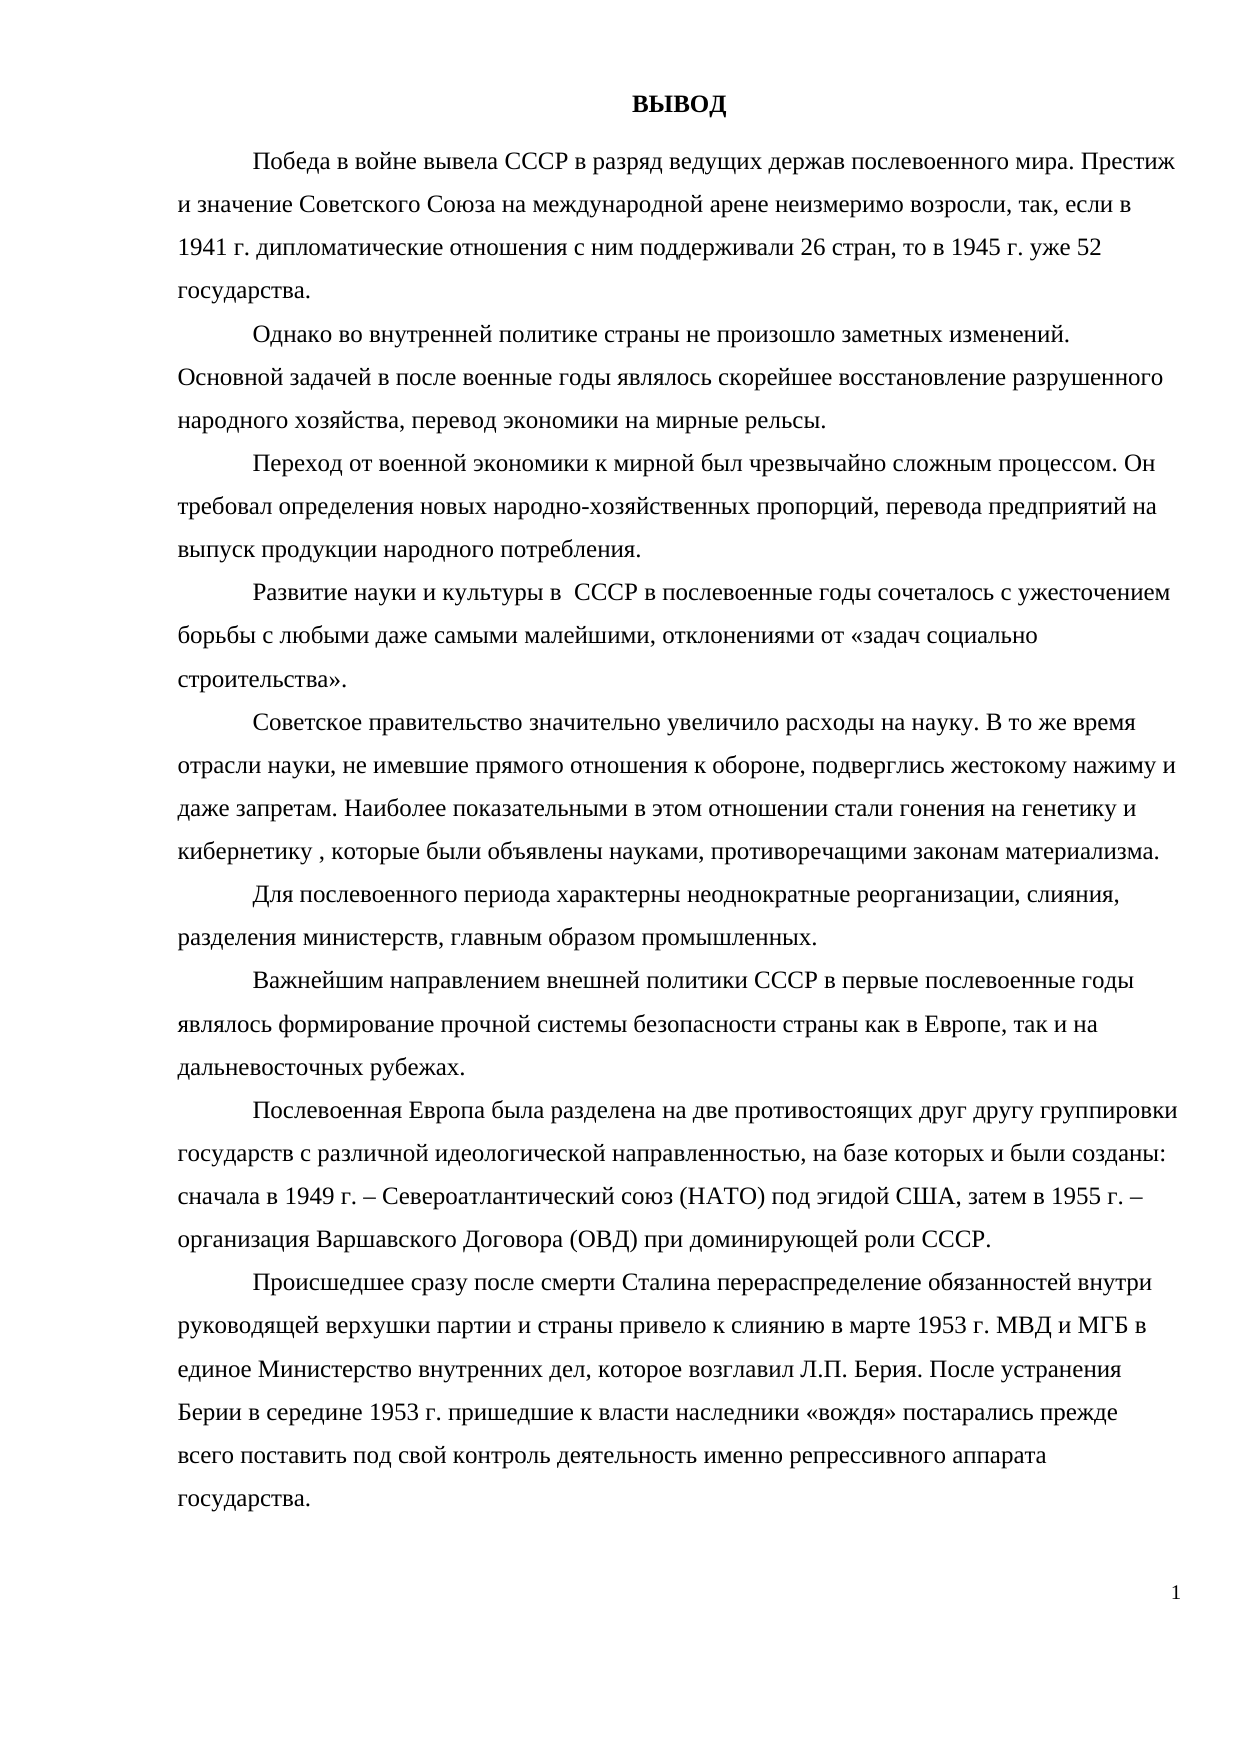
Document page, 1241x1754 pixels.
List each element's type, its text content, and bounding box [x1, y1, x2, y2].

text Развитие науки и культуры в СССР в послевоенные годы сочеталось с ужесточением борьбы с любыми даже самыми малейшими, отклонениями от «задач социально строительства». [177, 577, 1181, 692]
text Для послевоенного периода характерны неоднократные реорганизации, слияния, разделения министерств, главным образом промышленных. [177, 879, 1181, 951]
text Победа в войне вывела СССР в разряд ведущих держав послевоенного мира. Престиж и значение Советского Союза на международной арене неизмеримо возросли, так, если в 1941 г. дипломатические отношения с ним поддерживали 26 стран, то в 1945 г. уже 52 государства. [177, 146, 1181, 304]
text Происшедшее сразу после смерти Сталина перераспределение обязанностей внутри руководящей верхушки партии и страны привело к слиянию в марте 1953 г. МВД и МГБ в единое Министерство внутренних дел, которое возглавил Л.П. Берия. После устранения Берии в середине 1953 г. пришедшие к власти наследники «вождя» постарались прежде всего поставить под свой контроль деятельность именно репрессивного аппарата государства. [177, 1267, 1181, 1512]
text Переход от военной экономики к мирной был чрезвычайно сложным процессом. Он требовал определения новых народно-хозяйственных пропорций, перевода предприятий на выпуск продукции народного потребления. [177, 448, 1181, 563]
text Послевоенная Европа была разделена на две противостоящих друг другу группировки государств с различной идеологической направленностью, на базе которых и были созданы: сначала в 1949 г. – Североатлантический союз (НАТО) под эгидой США, затем в 1955 г. – организация Варшавского Договора (ОВД) при доминирующей роли СССР. [177, 1095, 1181, 1253]
text ВЫВОД [177, 89, 1181, 117]
text Важнейшим направлением внешней политики СССР в первые послевоенные годы являлось формирование прочной системы безопасности страны как в Европе, так и на дальневосточных рубежах. [177, 966, 1181, 1081]
text Однако во внутренней политике страны не произошло заметных изменений. Основной задачей в после военные годы являлось скорейшее восстановление разрушенного народного хозяйства, перевод экономики на мирные рельсы. [177, 319, 1181, 434]
text Советское правительство значительно увеличило расходы на науку. В то же время отрасли науки, не имевшие прямого отношения к обороне, подверглись жестокому нажиму и даже запретам. Наиболее показательными в этом отношении стали гонения на генетику и кибернетику , которые были объявлены науками, противоречащими законам материализма. [177, 707, 1181, 865]
